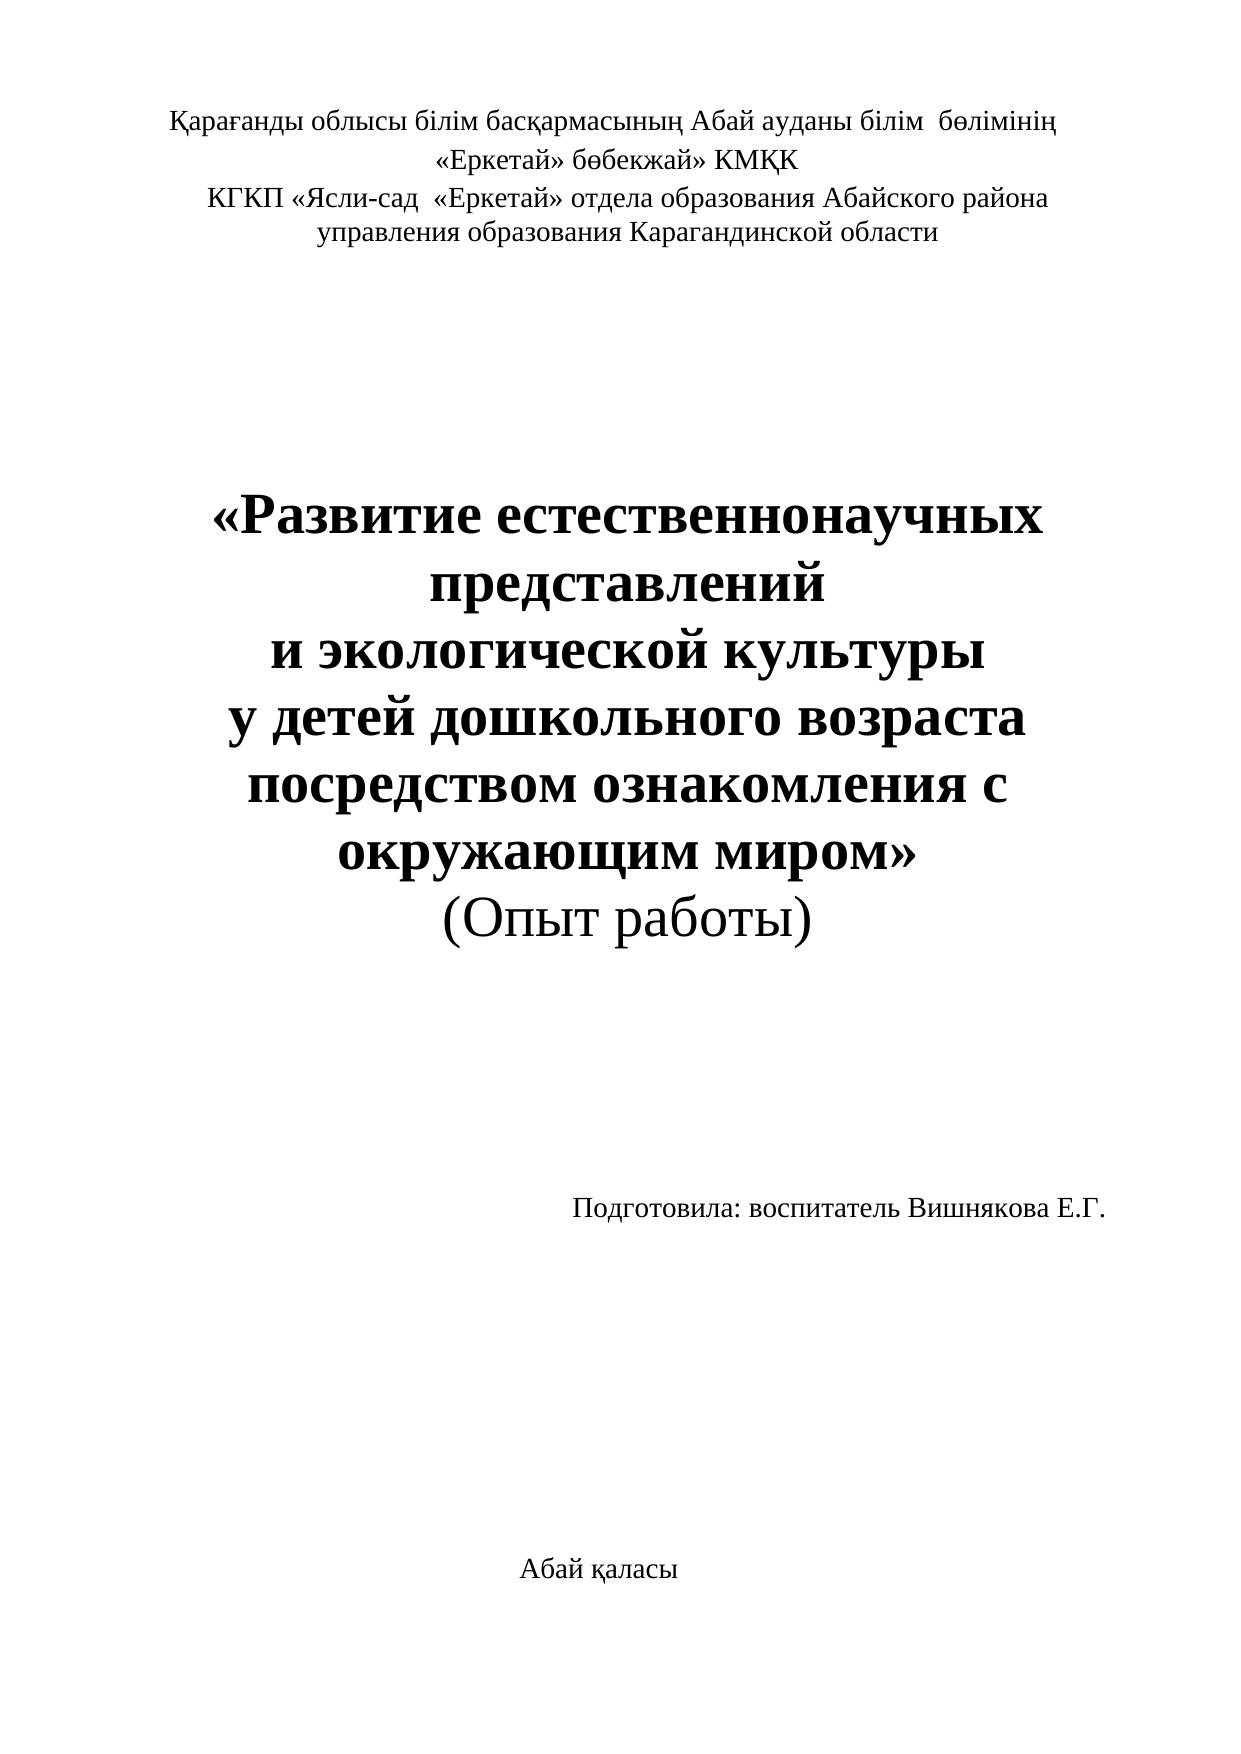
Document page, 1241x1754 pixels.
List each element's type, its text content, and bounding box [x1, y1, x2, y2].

text Абай қаласы [103, 1551, 1152, 1585]
text Қарағанды облысы білім басқармасының Абай ауданы білім бөлімінің [74, 103, 1152, 137]
text «Еркетай» бөбекжай» КМҚК [74, 142, 1152, 176]
text (Опыт работы) [103, 882, 1152, 949]
text Подготовила: воспитатель Вишнякова Е.Г. [103, 1190, 1152, 1224]
text у детей дошкольного возраста посредством ознакомления с окружающим миром» [103, 681, 1152, 882]
text КГКП «Ясли-сад «Еркетай» отдела образования Абайского района [103, 181, 1152, 214]
text и экологической культуры [103, 613, 1152, 681]
text «Развитие естественнонаучных представлений [103, 479, 1152, 613]
text управления образования Карагандинской области [103, 214, 1152, 248]
